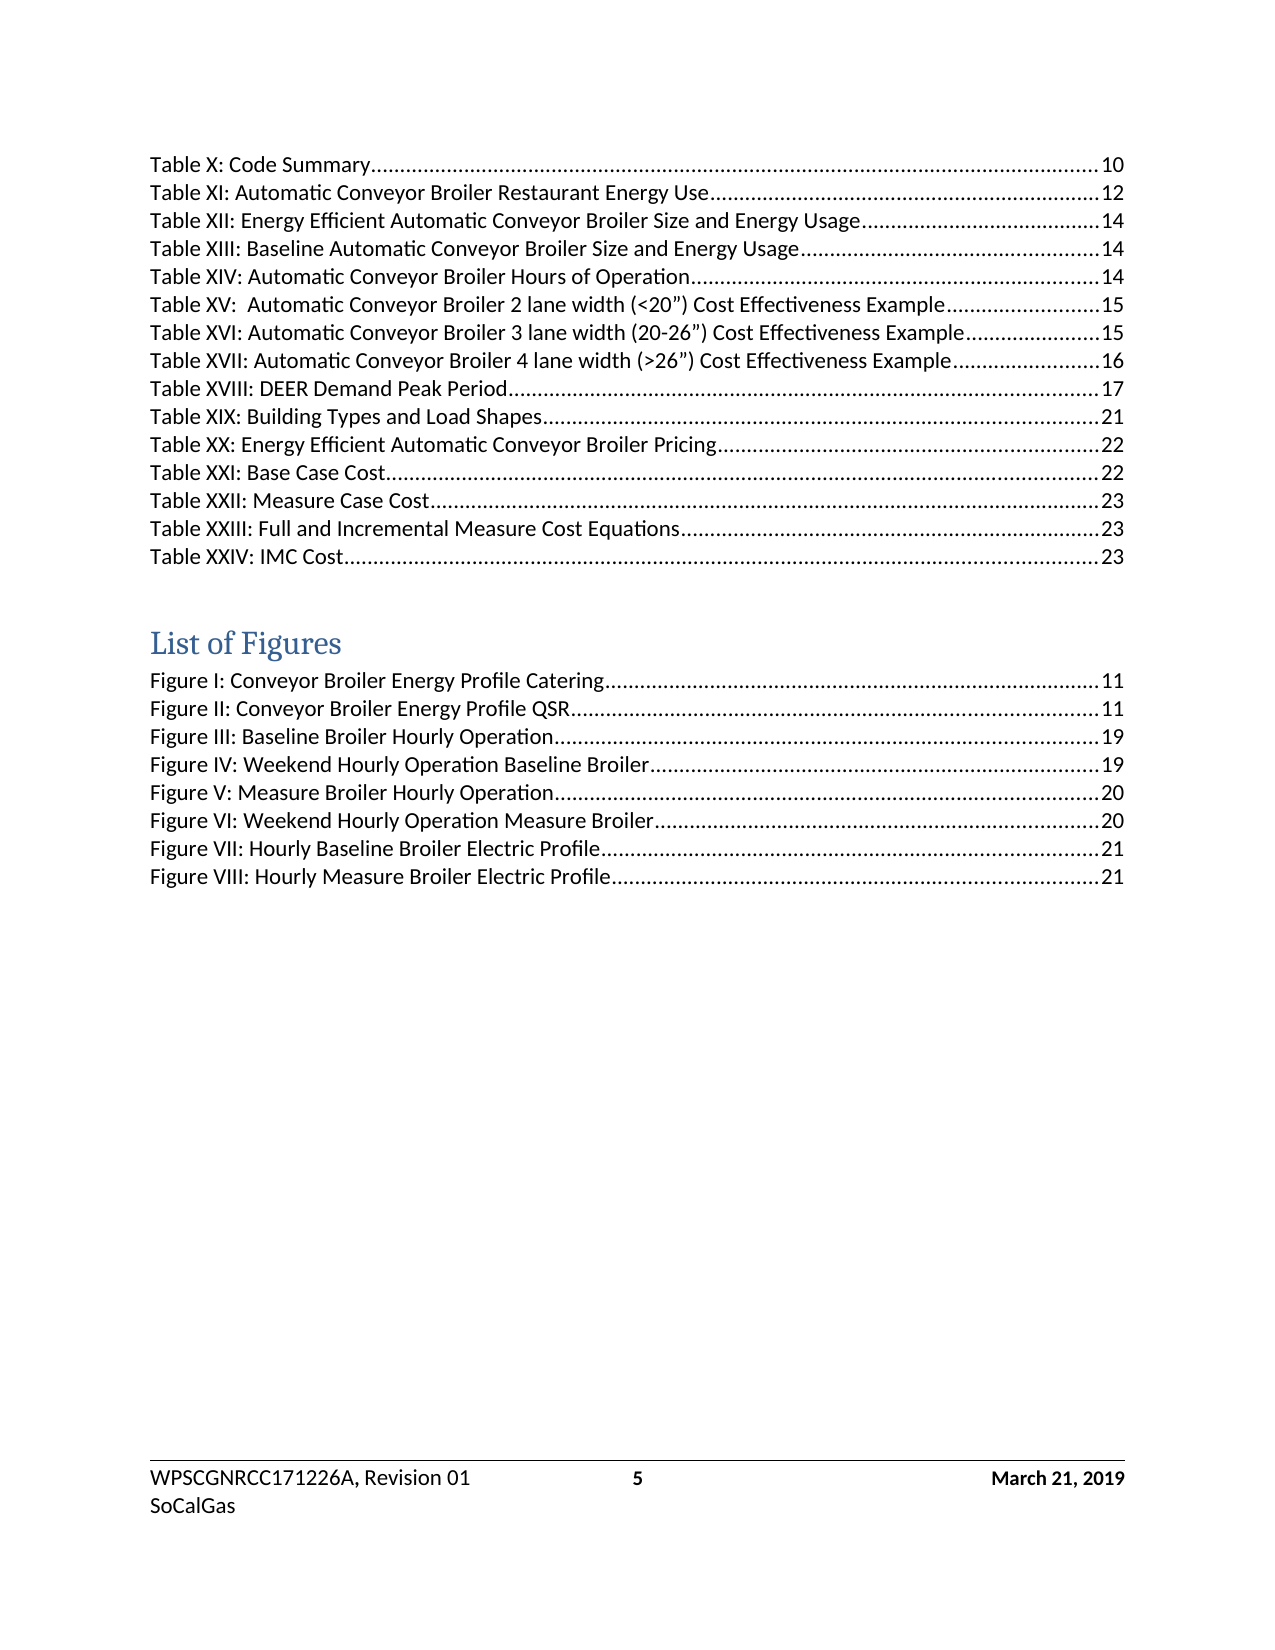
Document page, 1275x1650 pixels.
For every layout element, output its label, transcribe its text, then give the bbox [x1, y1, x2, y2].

text Figure III: Baseline Broiler Hourly Operation 19 [150, 722, 1125, 750]
text Figure VIII: Hourly Measure Broiler Electric Profile 21 [150, 862, 1125, 890]
text Table XII: Energy Efficient Automatic Conveyor Broiler Size and Energy Usage 14 [150, 206, 1125, 234]
text Table XI: Automatic Conveyor Broiler Restaurant Energy Use 12 [150, 178, 1125, 206]
text Table XX: Energy Efficient Automatic Conveyor Broiler Pricing 22 [150, 430, 1125, 458]
text Table XVII: Automatic Conveyor Broiler 4 lane width (>26”) Cost Effectiveness Example 16 [150, 346, 1125, 374]
text Table XXI: Base Case Cost 22 [150, 458, 1125, 486]
text Table XIV: Automatic Conveyor Broiler Hours of Operation 14 [150, 262, 1125, 290]
text Figure VI: Weekend Hourly Operation Measure Broiler 20 [150, 806, 1125, 834]
text Figure II: Conveyor Broiler Energy Profile QSR 11 [150, 694, 1125, 722]
text Table XVIII: DEER Demand Peak Period 17 [150, 374, 1125, 402]
text Table XVI: Automatic Conveyor Broiler 3 lane width (20-26”) Cost Effectiveness Example 15 [150, 318, 1125, 346]
text Table XXIII: Full and Incremental Measure Cost Equations 23 [150, 514, 1125, 542]
text Table XXIV: IMC Cost 23 [150, 542, 1125, 570]
text Table X: Code Summary 10 [150, 150, 1125, 178]
text Table XV: Automatic Conveyor Broiler 2 lane width (<20”) Cost Effectiveness Example 15 [150, 290, 1125, 318]
text Table XIX: Building Types and Load Shapes 21 [150, 402, 1125, 430]
text Figure V: Measure Broiler Hourly Operation 20 [150, 778, 1125, 806]
text Table XIII: Baseline Automatic Conveyor Broiler Size and Energy Usage 14 [150, 234, 1125, 262]
text Figure I: Conveyor Broiler Energy Profile Catering 11 [150, 666, 1125, 694]
subtitle List of Figures [150, 624, 1125, 663]
text Table XXII: Measure Case Cost 23 [150, 486, 1125, 514]
text Figure VII: Hourly Baseline Broiler Electric Profile 21 [150, 834, 1125, 862]
text Figure IV: Weekend Hourly Operation Baseline Broiler 19 [150, 750, 1125, 778]
